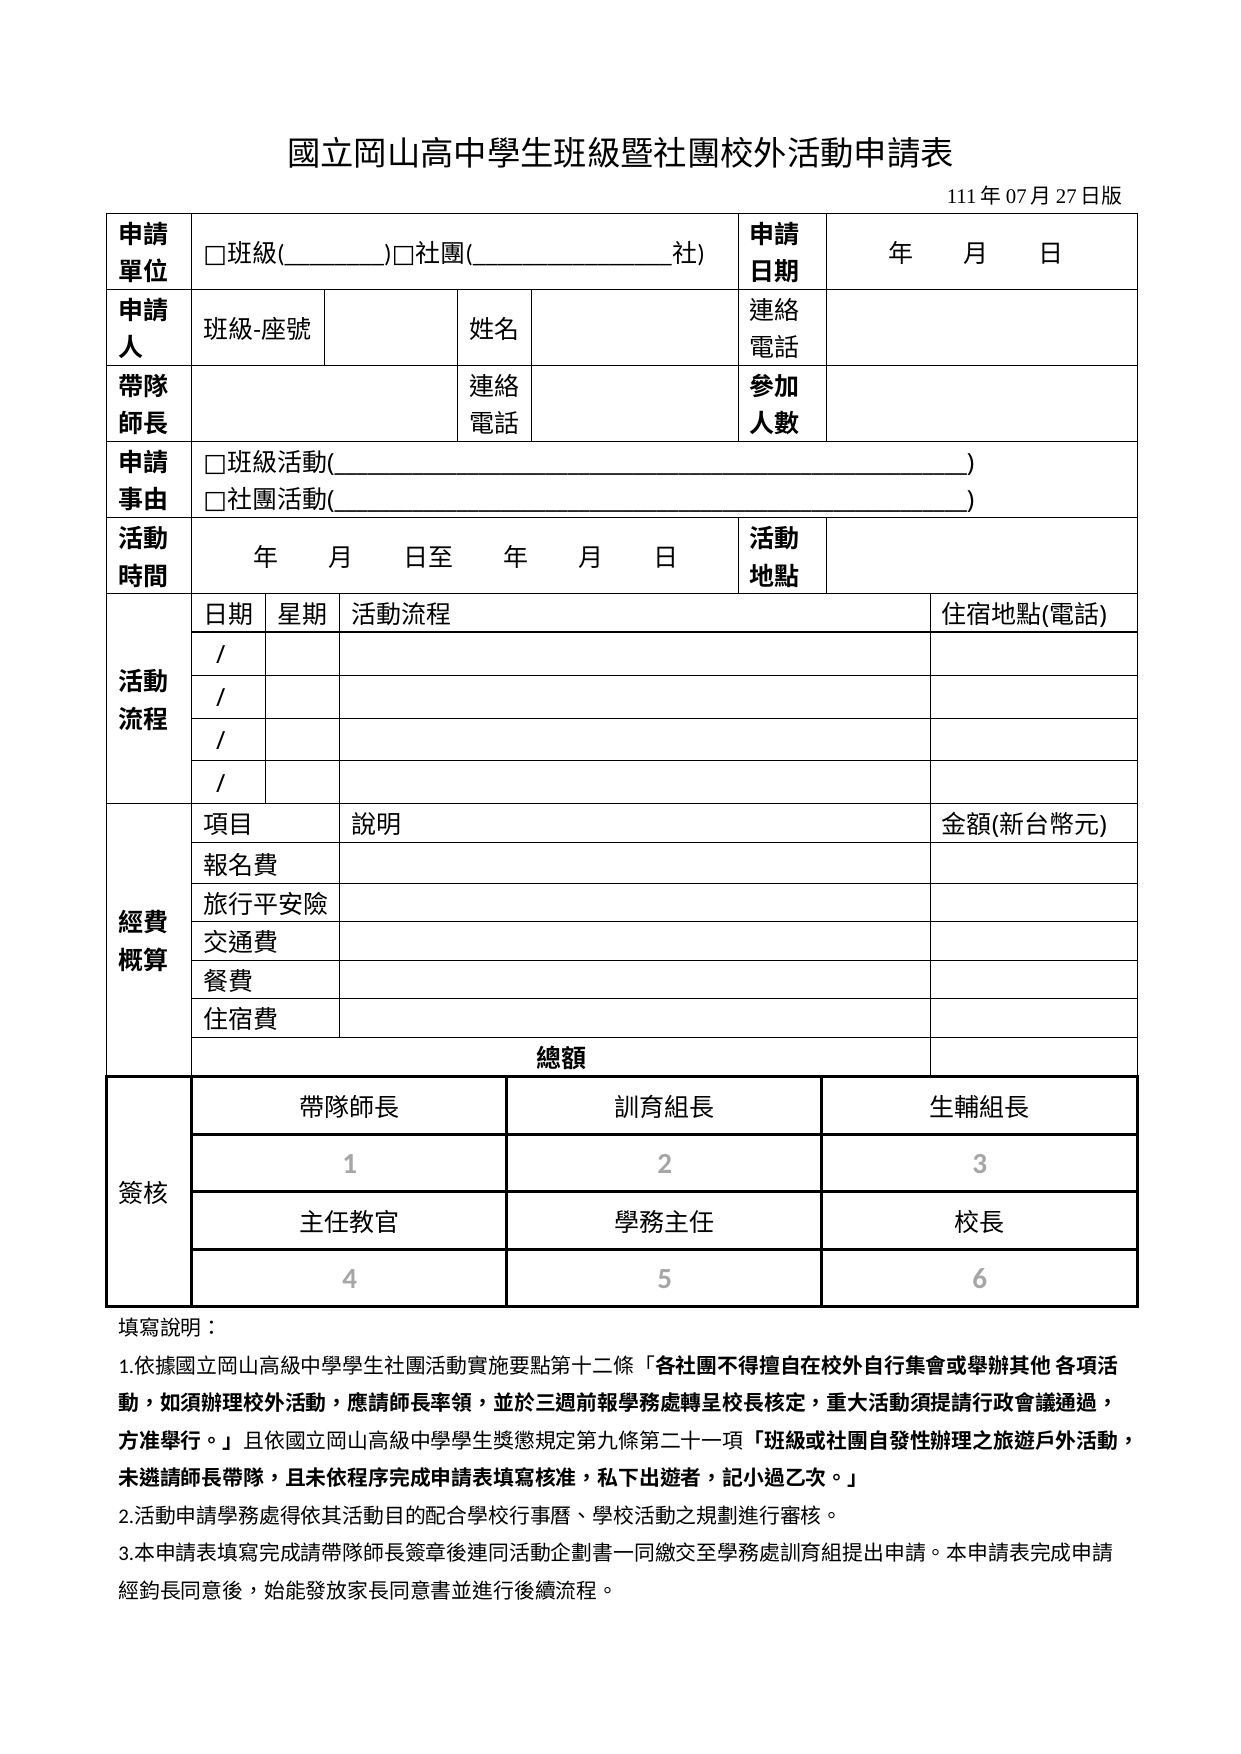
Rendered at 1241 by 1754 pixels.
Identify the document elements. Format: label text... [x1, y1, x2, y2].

table_header □班級(________)□社團(________________社) [192, 214, 738, 289]
table_cell 住宿地點(電話) [931, 594, 1137, 631]
table_cell [931, 633, 1137, 674]
table_cell [931, 719, 1137, 760]
table_cell [340, 999, 930, 1037]
table_cell [931, 761, 1137, 803]
subtitle 國立岡山高中學生班級暨社團校外活動申請表 [118, 127, 1122, 175]
table_cell 旅行平安險 [192, 884, 339, 921]
table_cell 5 [508, 1251, 820, 1305]
table_cell / [192, 676, 265, 717]
table_cell [532, 290, 738, 365]
table_cell [931, 843, 1137, 882]
table_cell [340, 719, 930, 760]
text 3.本申請表填寫完成請帶隊師長簽章後連同活動企劃書一同繳交至學務處訓育組提出申請。本申請表完成申請經鈞長同意後，始能發放家長同意書並進行後續流程。 [118, 1533, 1122, 1608]
table_cell 活動流程 [107, 594, 191, 803]
table_cell [532, 366, 738, 441]
table_header 申請單位 [107, 214, 191, 289]
text 2.活動申請學務處得依其活動目的配合學校行事曆、學校活動之規劃進行審核。 [118, 1495, 1122, 1533]
text 填寫說明： [118, 1308, 1122, 1345]
table_cell 活動時間 [107, 518, 191, 593]
table_cell 帶隊師長 [107, 366, 191, 441]
text 111年07月27日版 [118, 175, 1122, 213]
table_cell [931, 676, 1137, 717]
table_cell 報名費 [192, 843, 339, 882]
table_cell 交通費 [192, 922, 339, 959]
table_cell [266, 633, 339, 674]
table_cell [266, 676, 339, 717]
table_cell 主任教官 [193, 1193, 505, 1247]
table_cell [192, 366, 457, 441]
table_cell 年 月 日至 年 月 日 [192, 518, 738, 593]
table_cell 帶隊師長 [193, 1078, 505, 1133]
table_cell 參加人數 [739, 366, 826, 441]
table_cell [931, 961, 1137, 998]
table_cell 簽核 [108, 1078, 190, 1305]
table_cell 活動流程 [340, 594, 930, 631]
table_cell □班級活動(_________________________________________________________) □社團活動(_________________________________________________________) [192, 442, 1137, 517]
table_cell [931, 922, 1137, 959]
table_cell / [192, 761, 265, 803]
table_cell 2 [508, 1136, 820, 1190]
table_cell [827, 366, 1137, 441]
table_cell 訓育組長 [508, 1078, 820, 1133]
table_cell 連絡電話 [458, 366, 531, 441]
table_cell 說明 [340, 804, 930, 842]
table_cell 申請人 [107, 290, 191, 365]
table_cell / [192, 719, 265, 760]
table_cell 學務主任 [508, 1193, 820, 1247]
table_cell 1 [193, 1136, 505, 1190]
table_cell 項目 [192, 804, 339, 842]
table_cell 校長 [823, 1193, 1136, 1247]
table_cell [266, 719, 339, 760]
table_cell [340, 884, 930, 921]
text 1.依據國立岡山高級中學學生社團活動實施要點第十二條「各社團不得擅自在校外自行集會或舉辦其他 各項活動，如須辦理校外活動，應請師長率領，並於三週前報學務處轉呈校長核定，重大活動須提請行政會議通過，方准舉行。」且依國立岡山高級中學學生獎懲規定第九條第二十一項「班級或社團自發性辦理之旅遊戶外活動，未遴請師長帶隊，且未依程序完成申請表填寫核准，私下出遊者，記小過乙次。」 [118, 1345, 1122, 1495]
table_cell [827, 518, 1137, 593]
table_cell [931, 1038, 1137, 1075]
table_cell 姓名 [458, 290, 531, 365]
table_cell [340, 761, 930, 803]
table_cell 4 [193, 1251, 505, 1305]
table_cell 經費概算 [107, 804, 191, 1075]
table_cell [827, 290, 1137, 365]
table_cell 申請事由 [107, 442, 191, 517]
table_cell 活動地點 [739, 518, 826, 593]
table_cell 金額(新台幣元) [931, 804, 1137, 842]
table_cell 餐費 [192, 961, 339, 998]
table_cell [325, 290, 457, 365]
table_cell [340, 922, 930, 959]
table_cell [931, 884, 1137, 921]
table_cell 6 [823, 1251, 1136, 1305]
table_cell [340, 676, 930, 717]
table_cell 連絡電話 [739, 290, 826, 365]
table_cell [340, 961, 930, 998]
table_header 年 月 日 [827, 214, 1137, 289]
table_cell [931, 999, 1137, 1037]
table_cell 日期 [192, 594, 265, 631]
table_cell [340, 843, 930, 882]
table_cell 班級-座號 [192, 290, 324, 365]
table_cell / [192, 633, 265, 674]
table_cell [266, 761, 339, 803]
table_cell [340, 633, 930, 674]
table_cell 總額 [192, 1038, 930, 1075]
table_cell 生輔組長 [823, 1078, 1136, 1133]
table_cell 3 [823, 1136, 1136, 1190]
table_cell 住宿費 [192, 999, 339, 1037]
table_header 申請日期 [739, 214, 826, 289]
table_cell 星期 [266, 594, 339, 631]
